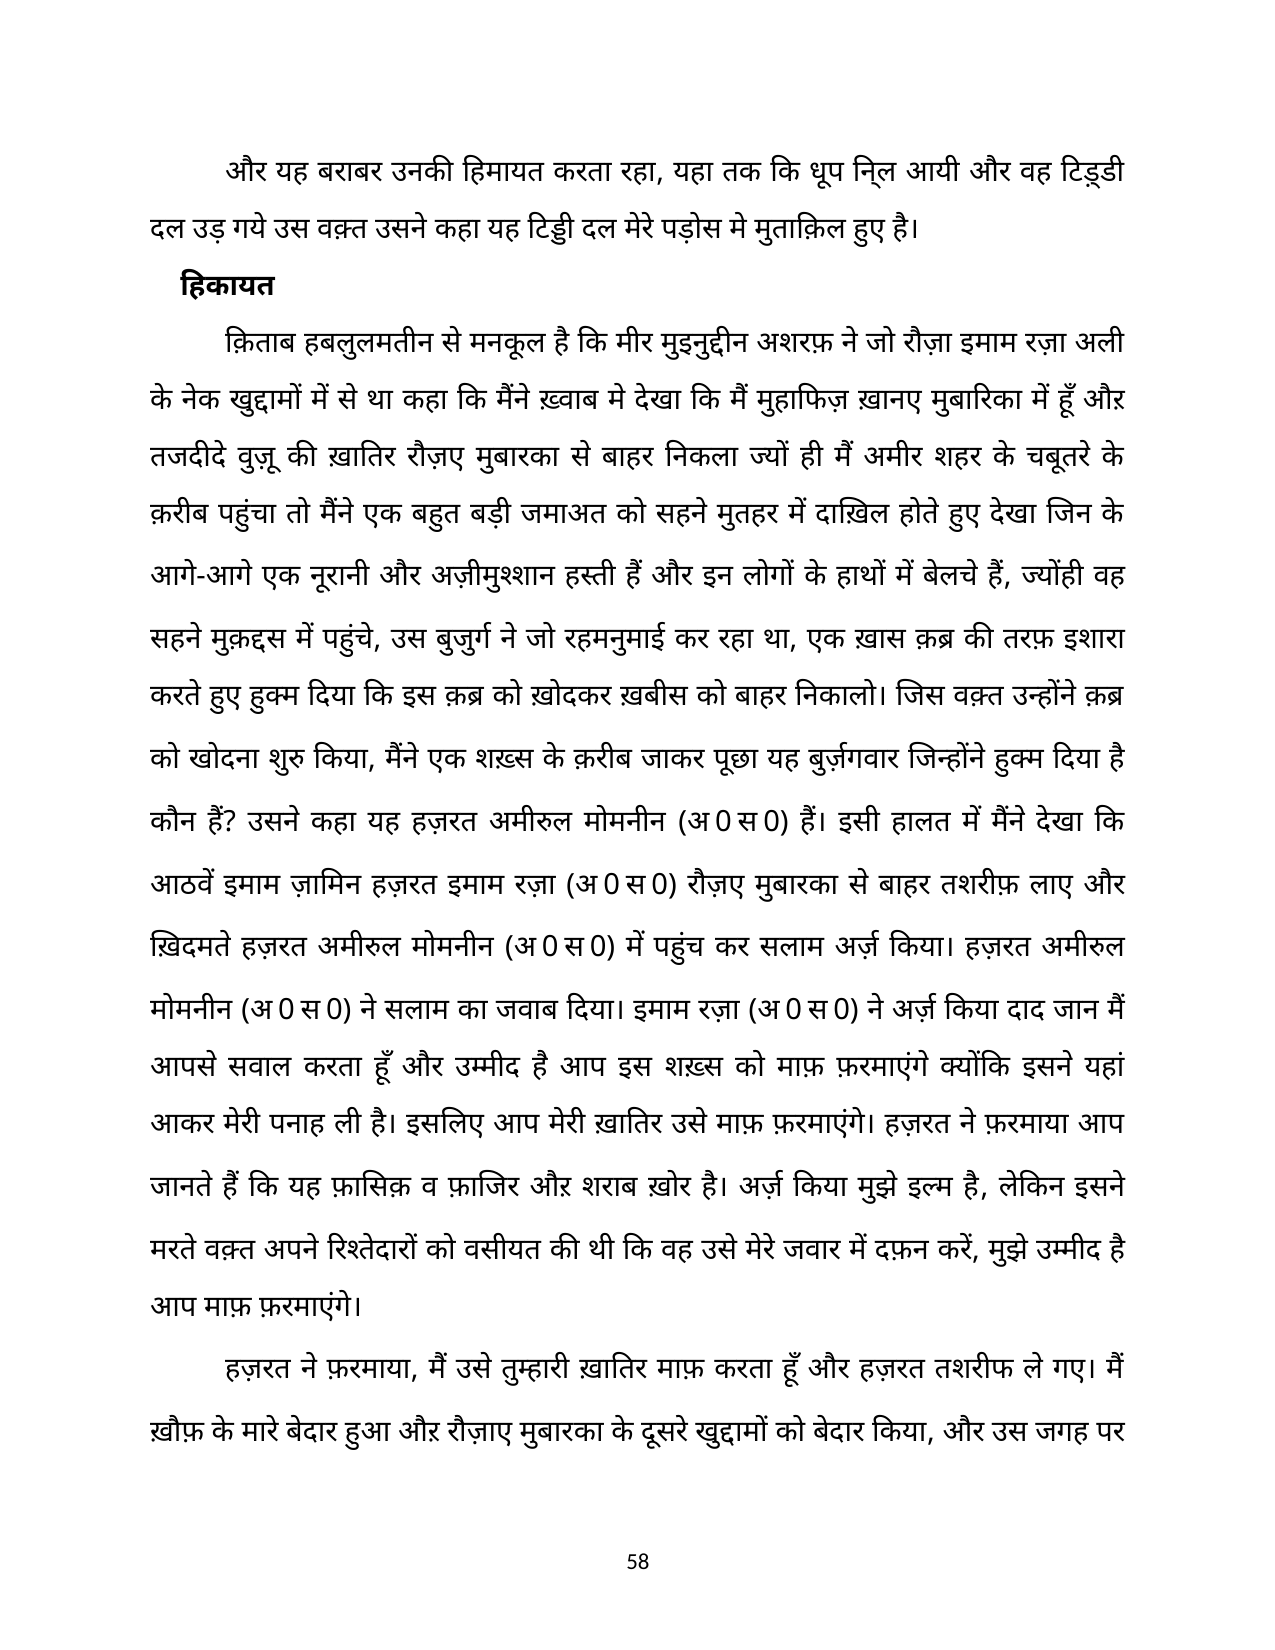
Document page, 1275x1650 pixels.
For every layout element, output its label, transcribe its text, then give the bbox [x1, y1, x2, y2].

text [150, 1347, 1125, 1453]
text हिकायत [150, 269, 1125, 307]
text क़िताब हबलुलमतीन से मनकूल है कि मीर मुइनुद्दीन अशरफ़ ने जो रौज़ा इमाम रज़ा अली के नेक खुद्दामों में से था कहा कि मैंने ख़्वाब मे देखा कि मैं मुहाफिज़ ख़ानए मुबारिका में हूँ औऱ तजदीदे वुज़ू की ख़ातिर रौज़ए मुबारका से बाहर निकला ज्यों ही मैं अमीर शहर के चबूतरे के क़रीब पहुंचा तो मैंने एक बहुत बड़ी जमाअत को सहने मुतहर में दाख़िल होते हुए देखा जिन के आगे-आगे एक नूरानी और अज़ीमुश्शान हस्ती हैं और इन लोगों के हाथों में बेलचे हैं, ज्योंही वह सहने मुक़द्दस में पहुंचे, उस बुजुर्ग ने जो रहमनुमाई कर रहा था, एक ख़ास क़ब्र की तरफ़ इशारा करते हुए हुक्म दिया कि इस क़ब्र को ख़ोदकर ख़बीस को बाहर निकालो। जिस वक़्त उन्होंने क़ब्र को खोदना शुरु किया, मैंने एक शख़्स के क़रीब जाकर पूछा यह बुर्ज़गवार जिन्होंने हुक्म दिया है कौन हैं? उसने कहा यह हज़रत अमीरुल मोमनीन (अ0स0) हैं। इसी हालत में मैंने देखा कि आठवें इमाम ज़ामिन हज़रत इमाम रज़ा (अ0स0) रौज़ए मुबारका से बाहर तशरीफ़ लाए और ख़िदमते हज़रत अमीरुल मोमनीन (अ0स0) में पहुंच कर सलाम अर्ज़ किया। हज़रत अमीरुल मोमनीन (अ0स0) ने सलाम का जवाब दिया। इमाम रज़ा (अ0स0) ने अर्ज़ किया दाद जान मैं आपसे सवाल करता हूँ और उम्मीद है आप इस शख़्स को माफ़ फ़रमाएंगे क्योंकि इसने यहां आकर मेरी पनाह ली है। इसलिए आप मेरी ख़ातिर उसे माफ़ फ़रमाएंगे। हज़रत ने फ़रमाया आप जानते हैं कि यह फ़ासिक़ व फ़ाजिर औऱ शराब ख़ोर है। अर्ज़ किया मुझे इल्म है, लेकिन इसने मरते वक़्त अपने रिश्तेदारों को वसीयत की थी कि वह उसे मेरे जवार में दफ़न करें, मुझे उम्मीद है आप माफ़ फ़रमाएंगे। [150, 326, 1125, 1328]
text और यह बराबर उनकी हिमायत करता रहा, यहा तक कि धूप नि्ल आयी और वह टिड़्डी दल उड़ गये उस वक़्त उसने कहा यह टिड्डी दल मेरे पड़ोस मे मुताक़िल हुए है। [150, 150, 1125, 250]
